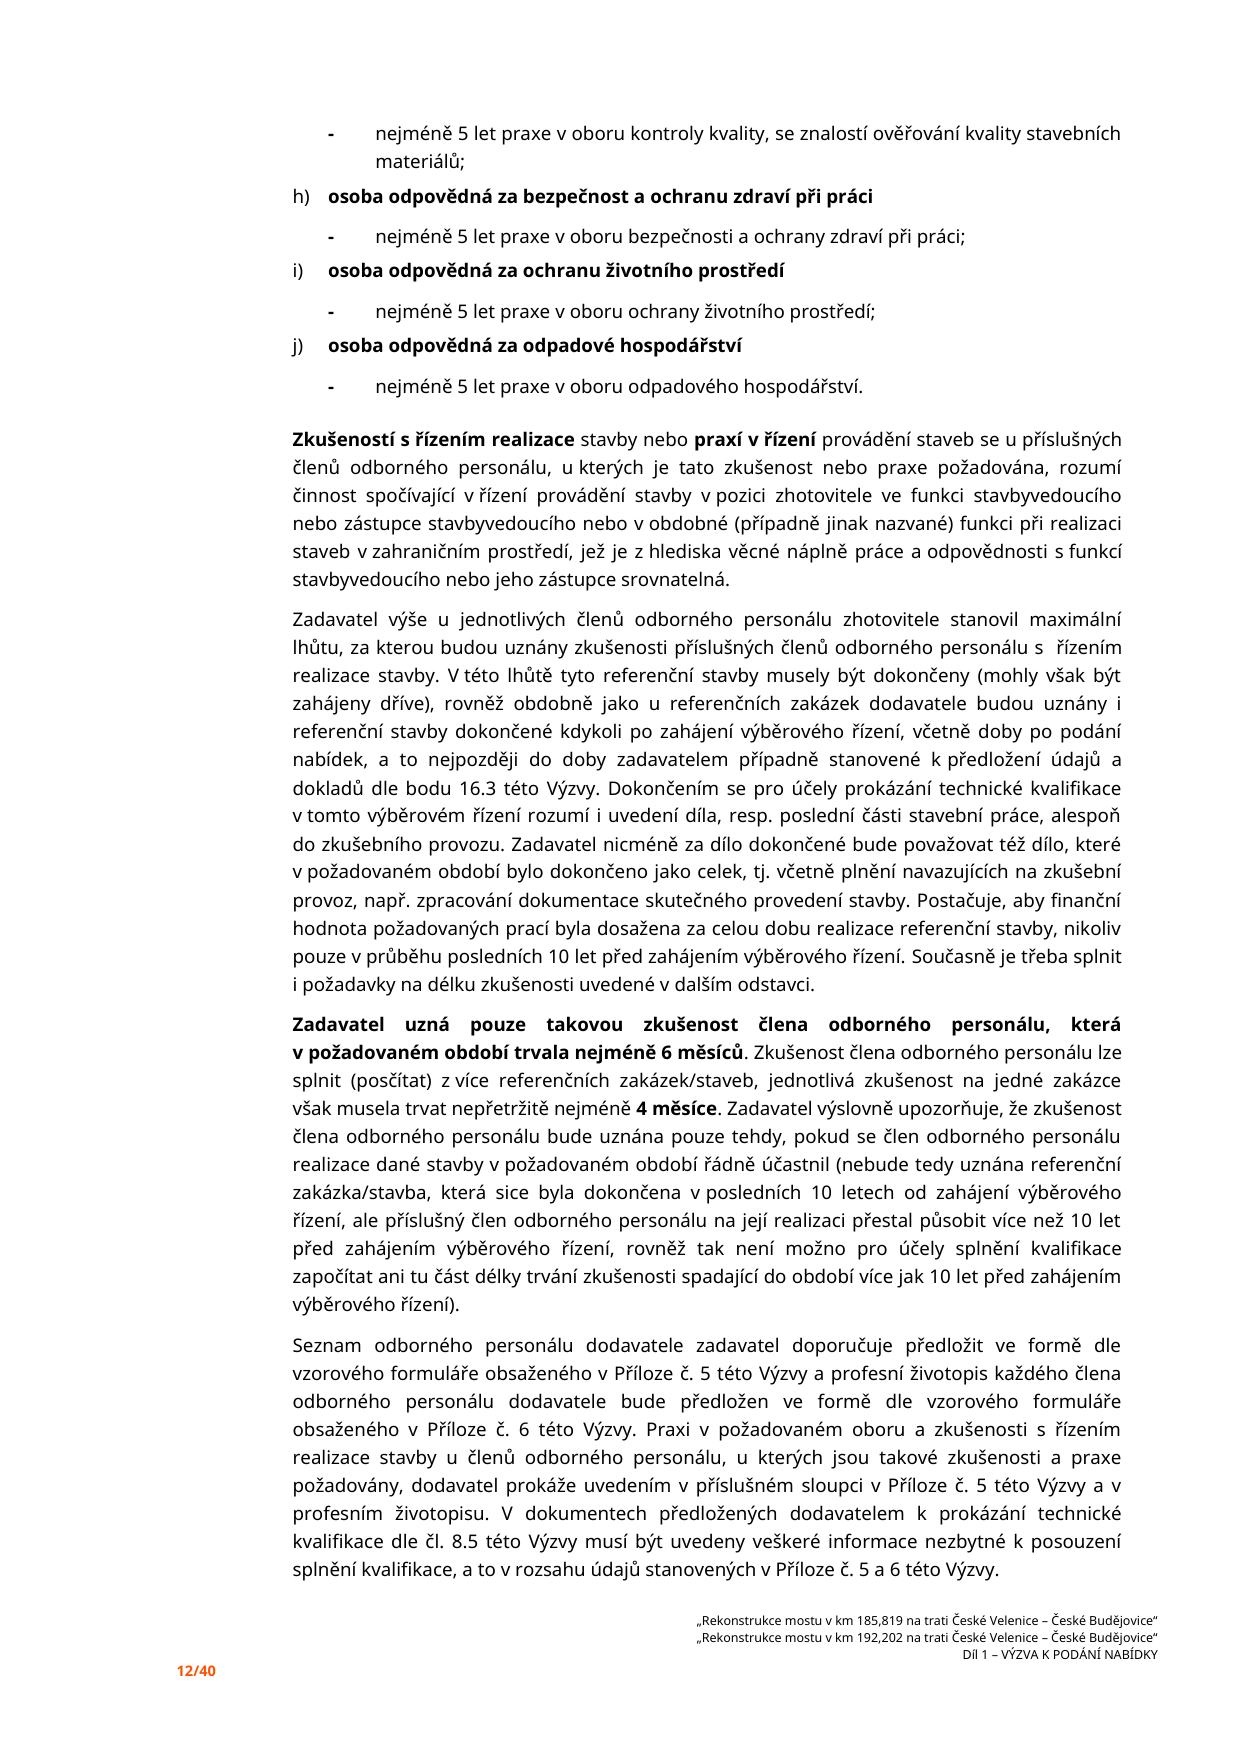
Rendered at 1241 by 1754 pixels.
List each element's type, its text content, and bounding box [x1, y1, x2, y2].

text Zadavatel uzná pouze takovou zkušenost člena odborného personálu, která v požadovaném období trvala nejméně 6 měsíců. Zkušenost člena odborného personálu lze splnit (posčítat) z více referenčních zakázek/staveb, jednotlivá zkušenost na jedné zakázce však musela trvat nepřetržitě nejméně 4 měsíce. Zadavatel výslovně upozorňuje, že zkušenost člena odborného personálu bude uznána pouze tehdy, pokud se člen odborného personálu realizace dané stavby v požadovaném období řádně účastnil (nebude tedy uznána referenční zakázka/stavba, která sice byla dokončena v posledních 10 letech od zahájení výběrového řízení, ale příslušný člen odborného personálu na její realizaci přestal působit více než 10 let před zahájením výběrového řízení, rovněž tak není možno pro účely splnění kvalifikace započítat ani tu část délky trvání zkušenosti spadající do období více jak 10 let před zahájením výběrového řízení). [292, 1011, 1122, 1317]
text osoba odpovědná za bezpečnost a ochranu zdraví při práci [292, 183, 1122, 208]
text osoba odpovědná za ochranu životního prostředí [292, 258, 1122, 283]
text Seznam odborného personálu dodavatele zadavatel doporučuje předložit ve formě dle vzorového formuláře obsaženého v Příloze č. 5 této Výzvy a profesní životopis každého člena odborného personálu dodavatele bude předložen ve formě dle vzorového formuláře obsaženého v Příloze č. 6 této Výzvy. Praxi v požadovaném oboru a zkušenosti s řízením realizace stavby u členů odborného personálu, u kterých jsou takové zkušenosti a praxe požadovány, dodavatel prokáže uvedením v příslušném sloupci v Příloze č. 5 této Výzvy a v profesním životopisu. V dokumentech předložených dodavatelem k prokázání technické kvalifikace dle čl. 8.5 této Výzvy musí být uvedeny veškeré informace nezbytné k posouzení splnění kvalifikace, a to v rozsahu údajů stanovených v Příloze č. 5 a 6 této Výzvy. [292, 1332, 1122, 1582]
text nejméně 5 let praxe v oboru bezpečnosti a ochrany zdraví při práci; [328, 223, 1122, 249]
text nejméně 5 let praxe v oboru odpadového hospodářství. [328, 373, 1122, 398]
text Zkušeností s řízením realizace stavby nebo praxí v řízení provádění staveb se u příslušných členů odborného personálu, u kterých je tato zkušenost nebo praxe požadována, rozumí činnost spočívající v řízení provádění stavby v pozici zhotovitele ve funkci stavbyvedoucího nebo zástupce stavbyvedoucího nebo v obdobné (případně jinak nazvané) funkci při realizaci staveb v zahraničním prostředí, jež je z hlediska věcné náplně práce a odpovědnosti s funkcí stavbyvedoucího nebo jeho zástupce srovnatelná. [292, 426, 1122, 592]
text Zadavatel výše u jednotlivých členů odborného personálu zhotovitele stanovil maximální lhůtu, za kterou budou uznány zkušenosti příslušných členů odborného personálu s řízením realizace stavby. V této lhůtě tyto referenční stavby musely být dokončeny (mohly však být zahájeny dříve), rovněž obdobně jako u referenčních zakázek dodavatele budou uznány i referenční stavby dokončené kdykoli po zahájení výběrového řízení, včetně doby po podání nabídek, a to nejpozději do doby zadavatelem případně stanovené k předložení údajů a dokladů dle bodu 16.3 této Výzvy. Dokončením se pro účely prokázání technické kvalifikace v tomto výběrovém řízení rozumí i uvedení díla, resp. poslední části stavební práce, alespoň do zkušebního provozu. Zadavatel nicméně za dílo dokončené bude považovat též dílo, které v požadovaném období bylo dokončeno jako celek, tj. včetně plnění navazujících na zkušební provoz, např. zpracování dokumentace skutečného provedení stavby. Postačuje, aby finanční hodnota požadovaných prací byla dosažena za celou dobu realizace referenční stavby, nikoliv pouze v průběhu posledních 10 let před zahájením výběrového řízení. Současně je třeba splnit i požadavky na délku zkušenosti uvedené v dalším odstavci. [292, 607, 1122, 996]
text nejméně 5 let praxe v oboru kontroly kvality, se znalostí ověřování kvality stavebních materiálů; [328, 121, 1122, 174]
text nejméně 5 let praxe v oboru ochrany životního prostředí; [328, 298, 1122, 324]
text osoba odpovědná za odpadové hospodářství [292, 332, 1122, 358]
